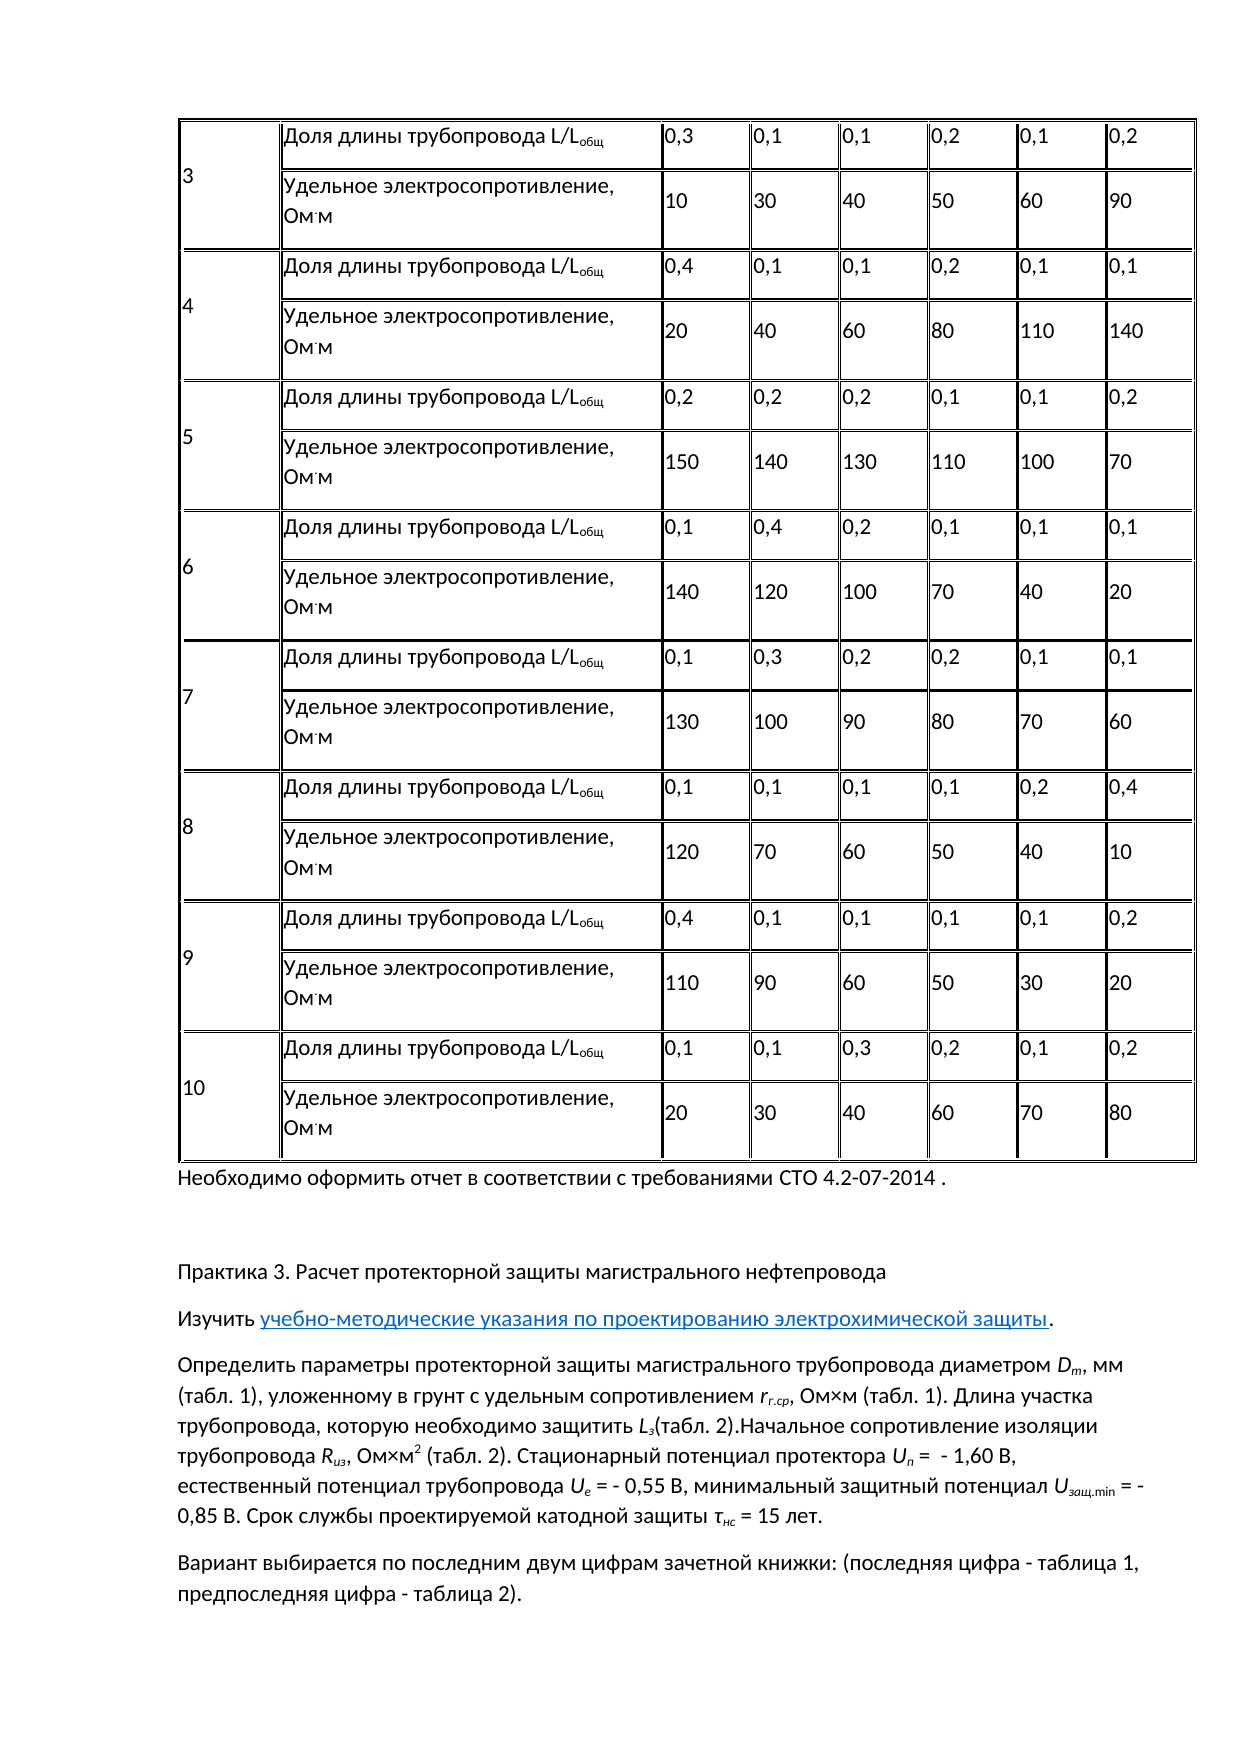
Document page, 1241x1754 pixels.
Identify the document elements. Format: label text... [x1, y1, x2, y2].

table_cell 70 [752, 823, 838, 899]
text Определить параметры протекторной защиты магистрального трубопровода диаметром Dт, мм (табл. 1), уложенному в грунт с удельным сопротивлением rг.ср, Ом×м (табл. 1). Длина участка трубопровода, которую необходимо защитить Lз(табл. 2).Начальное сопротивление изоляции трубопровода Rиз, Ом×м2 (табл. 2). Стационарный потенциал протектора Uп = - 1,60 В, естественный потенциал трубопровода Uе = - 0,55 В, минимальный защитный потенциал Uзащ.min = - 0,85 В. Срок службы проектируемой катодной защиты τнс = 15 лет. [177, 1351, 1152, 1529]
table_cell 0,1 [664, 642, 749, 689]
table_cell 0,3 [752, 642, 838, 689]
table_cell 110 [664, 953, 749, 1029]
table_cell Доля длины трубопровода L/Lобщ [281, 120, 662, 168]
table_cell 0,1 [664, 773, 749, 819]
table_cell 140 [664, 562, 749, 639]
table_cell 40 [841, 172, 927, 248]
table_cell 0,2 [930, 252, 1016, 298]
table_cell 7 [181, 639, 279, 769]
text Изучить учебно-методические указания по проектированию электрохимической защиты. [177, 1304, 1152, 1332]
table_cell 0,1 [930, 903, 1016, 949]
table_cell 70 [1108, 429, 1194, 509]
table_cell Удельное электросопротивление, Ом.м [283, 172, 661, 248]
table_cell 0,1 [1019, 642, 1105, 689]
table_cell 0,2 [1019, 773, 1105, 819]
table_cell 0,1 [841, 252, 927, 298]
table_cell Доля длины трубопровода L/Lобщ [283, 903, 661, 949]
table_cell 9 [181, 899, 279, 1029]
table_cell Доля длины трубопровода L/Lобщ [283, 512, 661, 559]
table_cell 0,1 [1019, 1033, 1105, 1079]
table_cell 0,1 [752, 903, 838, 949]
table_cell 6 [180, 509, 281, 639]
table_cell 40 [840, 1083, 928, 1160]
table_cell 0,1 [664, 1033, 749, 1079]
table_cell 50 [930, 823, 1016, 899]
table_cell 0,3 [841, 1033, 927, 1079]
table_cell 0,2 [841, 382, 927, 428]
table_cell 0,1 [930, 512, 1016, 559]
table_cell 130 [841, 432, 927, 509]
table_cell 90 [841, 692, 927, 769]
text Необходимо оформить отчет в соответствии с требованиями СТО 4.2-07-2014 . [177, 1163, 1152, 1191]
table_cell Доля длины трубопровода L/Lобщ [283, 642, 661, 689]
table_cell 0,2 [841, 642, 927, 689]
table_cell 0,1 [1019, 382, 1105, 428]
table_cell 60 [929, 1083, 1017, 1160]
table_cell 30 [752, 172, 838, 248]
table_cell 0,4 [664, 252, 749, 298]
table_cell Доля длины трубопровода L/Lобщ [283, 382, 661, 428]
table_cell 50 [930, 172, 1016, 248]
table_cell 20 [1108, 949, 1194, 1029]
table_cell 10 [181, 1030, 281, 1160]
table_cell 0,2 [752, 382, 838, 428]
table_cell 90 [752, 953, 838, 1029]
table_cell 0,2 [930, 642, 1016, 689]
table_cell 30 [1019, 953, 1105, 1029]
table_cell 0,2 [1108, 899, 1194, 949]
table_cell 140 [1108, 298, 1194, 378]
table_cell 80 [930, 692, 1016, 769]
table_cell Удельное электросопротивление, Ом.м [283, 302, 661, 378]
table_cell Удельное электросопротивление, Ом.м [283, 953, 661, 1029]
table_cell 150 [664, 432, 749, 509]
table_cell 0,1 [752, 252, 838, 298]
table_cell 60 [841, 823, 927, 899]
table_cell Удельное электросопротивление, Ом.м [283, 692, 661, 769]
table_cell 0,2 [664, 382, 749, 428]
table_cell 100 [752, 692, 838, 769]
table_cell 0,2 [1108, 379, 1194, 428]
table_cell 70 [1017, 1083, 1106, 1160]
table_cell 20 [1106, 559, 1195, 639]
table_cell 0,1 [1108, 248, 1194, 298]
table_cell Доля длины трубопровода L/Lобщ [283, 1033, 661, 1079]
table_cell 60 [841, 953, 927, 1029]
table_cell 80 [1106, 1080, 1194, 1160]
table_cell 0,1 [752, 773, 838, 819]
table_cell 100 [841, 562, 927, 639]
table_cell 0,1 [840, 122, 928, 168]
table_cell 0,1 [664, 512, 749, 559]
table_cell 0,2 [930, 1033, 1016, 1079]
table_cell 100 [1019, 432, 1105, 509]
table_cell 0,1 [1106, 509, 1195, 559]
table_cell Удельное электросопротивление, Ом.м [283, 823, 661, 899]
table_cell 0,1 [1108, 639, 1194, 689]
table_cell 0,1 [1019, 512, 1105, 559]
table_cell 0,1 [1019, 903, 1105, 949]
table_cell 0,4 [1108, 769, 1194, 819]
table_cell 0,2 [841, 512, 927, 559]
table_cell 10 [1108, 819, 1194, 899]
table_cell 120 [664, 823, 749, 899]
table_cell 4 [181, 248, 279, 378]
table_cell Удельное электросопротивление, Ом.м [283, 432, 661, 509]
table_cell Доля длины трубопровода L/Lобщ [283, 252, 661, 298]
table_cell 70 [930, 562, 1016, 639]
table_cell 20 [664, 302, 749, 378]
table_cell 0,2 [929, 122, 1017, 168]
table_cell 0,1 [1017, 122, 1106, 168]
table_cell 0,2 [1106, 122, 1194, 168]
table_cell 80 [930, 302, 1016, 378]
table_cell 8 [181, 769, 279, 899]
table_cell 60 [841, 302, 927, 378]
table_cell 40 [1019, 823, 1105, 899]
table_cell 70 [1019, 692, 1105, 769]
table_cell 60 [1019, 172, 1105, 248]
text Вариант выбирается по последним двум цифрам зачетной книжки: (последняя цифра - таблица 1, предпоследняя цифра - таблица 2). [177, 1548, 1152, 1607]
table_cell 30 [751, 1083, 840, 1160]
table_cell 0,1 [841, 903, 927, 949]
table_cell 0,3 [662, 122, 751, 168]
table_cell 40 [1019, 562, 1105, 639]
table_cell Удельное электросопротивление, Ом.м [283, 562, 661, 639]
table_cell Удельное электросопротивление, Ом.м [281, 1083, 662, 1160]
table_cell 130 [664, 692, 749, 769]
table_cell 20 [662, 1083, 751, 1160]
table_cell 120 [752, 562, 838, 639]
table_cell Доля длины трубопровода L/Lобщ [283, 773, 661, 819]
table_cell 60 [1108, 689, 1194, 769]
table_cell 0,1 [751, 122, 840, 168]
table_cell 0,1 [841, 773, 927, 819]
table_cell 10 [664, 172, 749, 248]
table_cell 90 [1108, 168, 1194, 248]
table_cell 140 [752, 432, 838, 509]
table_cell 0,1 [930, 382, 1016, 428]
table_cell 3 [181, 120, 281, 248]
table_cell 0,1 [752, 1033, 838, 1079]
text Практика 3. Расчет протекторной защиты магистрального нефтепровода [177, 1257, 1152, 1285]
table_cell 0,4 [752, 512, 838, 559]
table_cell 0,1 [930, 773, 1016, 819]
table_cell 50 [930, 953, 1016, 1029]
table_cell 0,2 [1108, 1030, 1194, 1079]
table_cell 0,4 [664, 903, 749, 949]
table_cell 5 [181, 379, 279, 509]
table_cell 0,1 [1019, 252, 1105, 298]
table_cell 110 [930, 432, 1016, 509]
table_cell 110 [1019, 302, 1105, 378]
table_cell 40 [752, 302, 838, 378]
